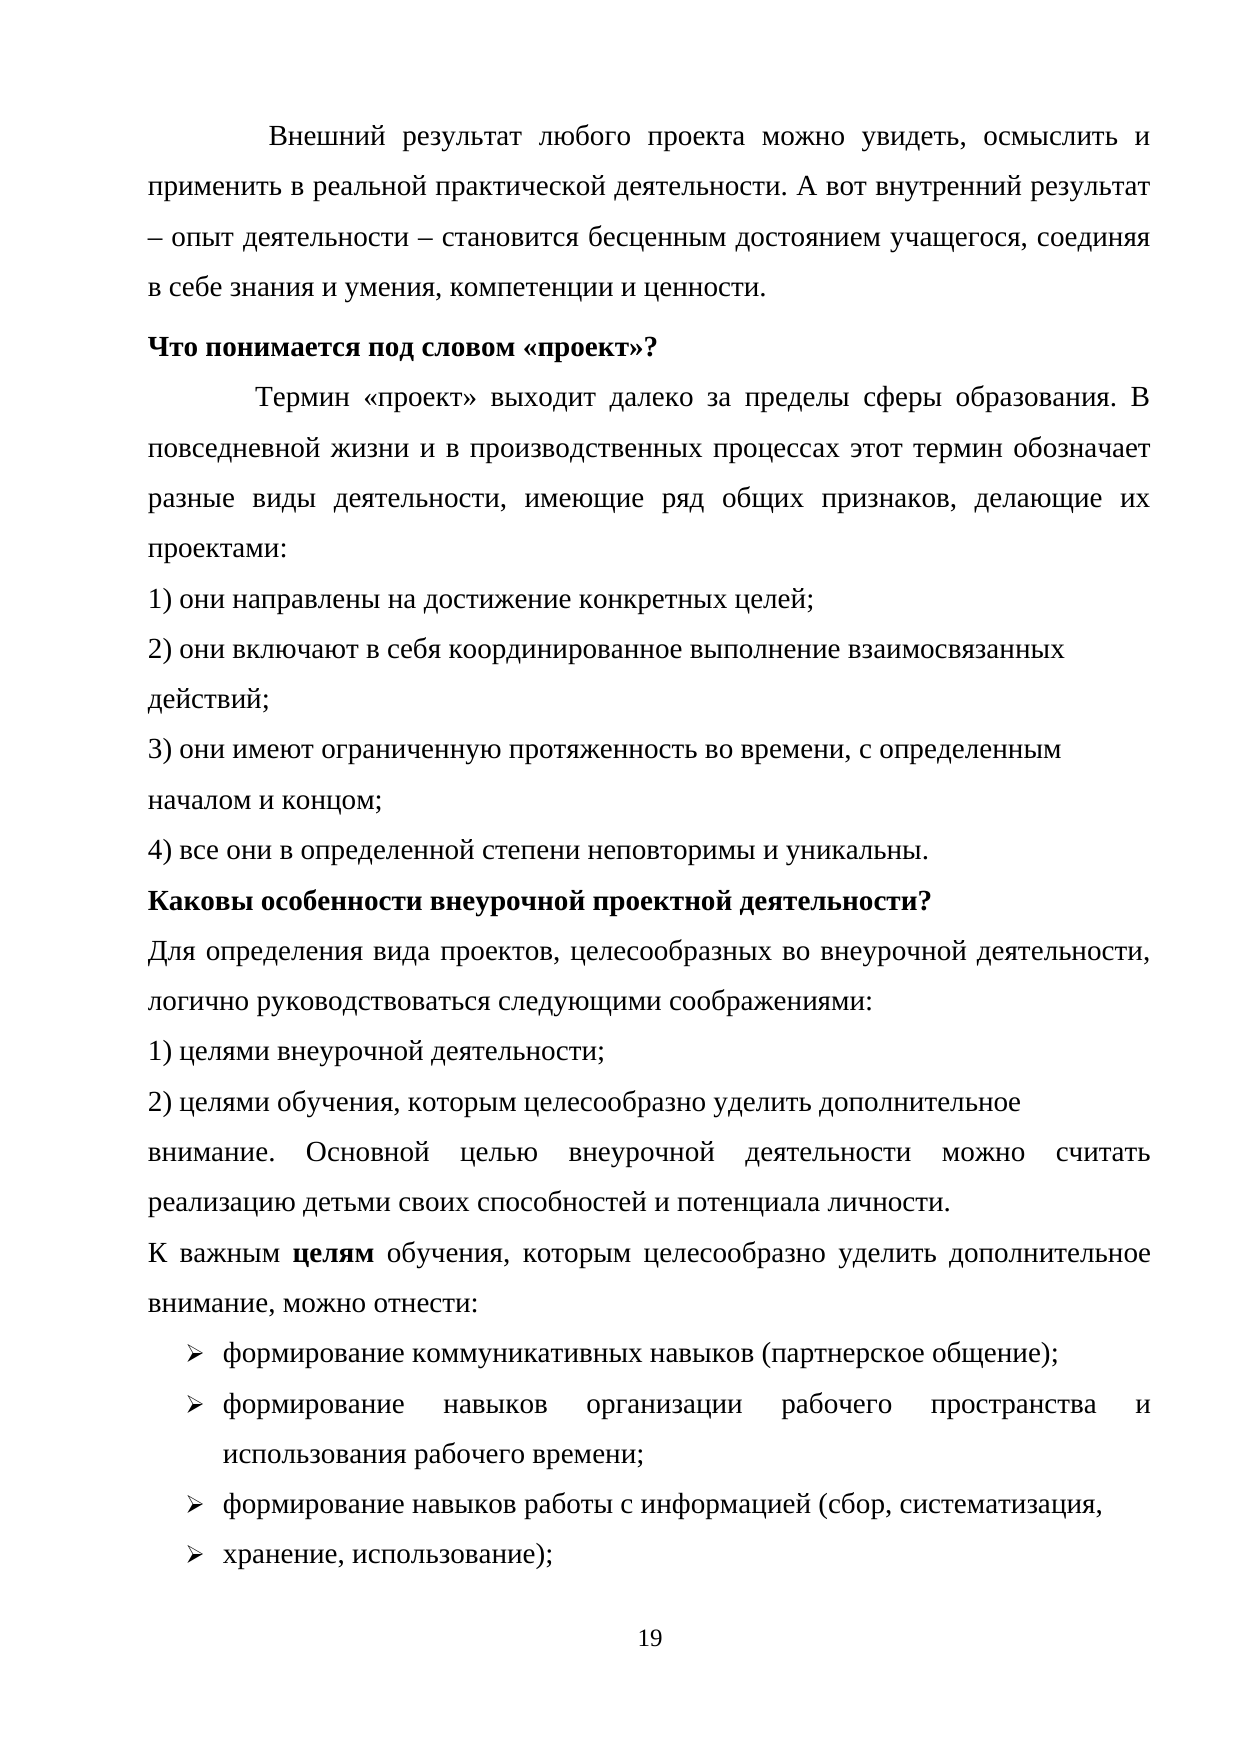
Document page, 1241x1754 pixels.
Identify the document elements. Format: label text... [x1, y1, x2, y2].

text 2) целями обучения, которым целесообразно уделить дополнительное [148, 1084, 1152, 1117]
text Термин «проект» выходит далеко за пределы сферы образования. В повседневной жизни и в производственных процессах этот термин обозначает разные виды деятельности, имеющие ряд общих признаков, делающие их проектами: [148, 379, 1152, 564]
list хранение, использование); [185, 1537, 1152, 1570]
text 1) целями внеурочной деятельности; [148, 1033, 1152, 1067]
text внимание. Основной целью внеурочной деятельности можно считать реализацию детьми своих способностей и потенциала личности. [148, 1134, 1152, 1218]
text 3) они имеют ограниченную протяженность во времени, с определенным [148, 732, 1152, 765]
list формирование навыков организации рабочего пространства и использования рабочего времени; [185, 1386, 1152, 1469]
text К важным целям обучения, которым целесообразно уделить дополнительное внимание, можно отнести: [148, 1235, 1152, 1319]
text 4) все они в определенной степени неповторимы и уникальны. [148, 832, 1152, 866]
text Что понимается под словом «проект»? [148, 329, 1152, 363]
text Внешний результат любого проекта можно увидеть, осмыслить и применить в реальной практической деятельности. А вот внутренний результат – опыт деятельности – становится бесценным достоянием учащегося, соединяя в себе знания и умения, компетенции и ценности. [148, 118, 1152, 303]
text 2) они включают в себя координированное выполнение взаимосвязанных [148, 631, 1152, 664]
list формирование коммуникативных навыков (партнерское общение); [185, 1335, 1152, 1369]
text действий; [148, 681, 1152, 715]
list формирование навыков работы с информацией (сбор, систематизация, [185, 1486, 1152, 1520]
text 1) они направлены на достижение конкретных целей; [148, 581, 1152, 614]
text Каковы особенности внеурочной проектной деятельности? [148, 883, 1152, 916]
text Для определения вида проектов, целесообразных во внеурочной деятельности, логично руководствоваться следующими соображениями: [148, 933, 1152, 1017]
text началом и концом; [148, 782, 1152, 816]
